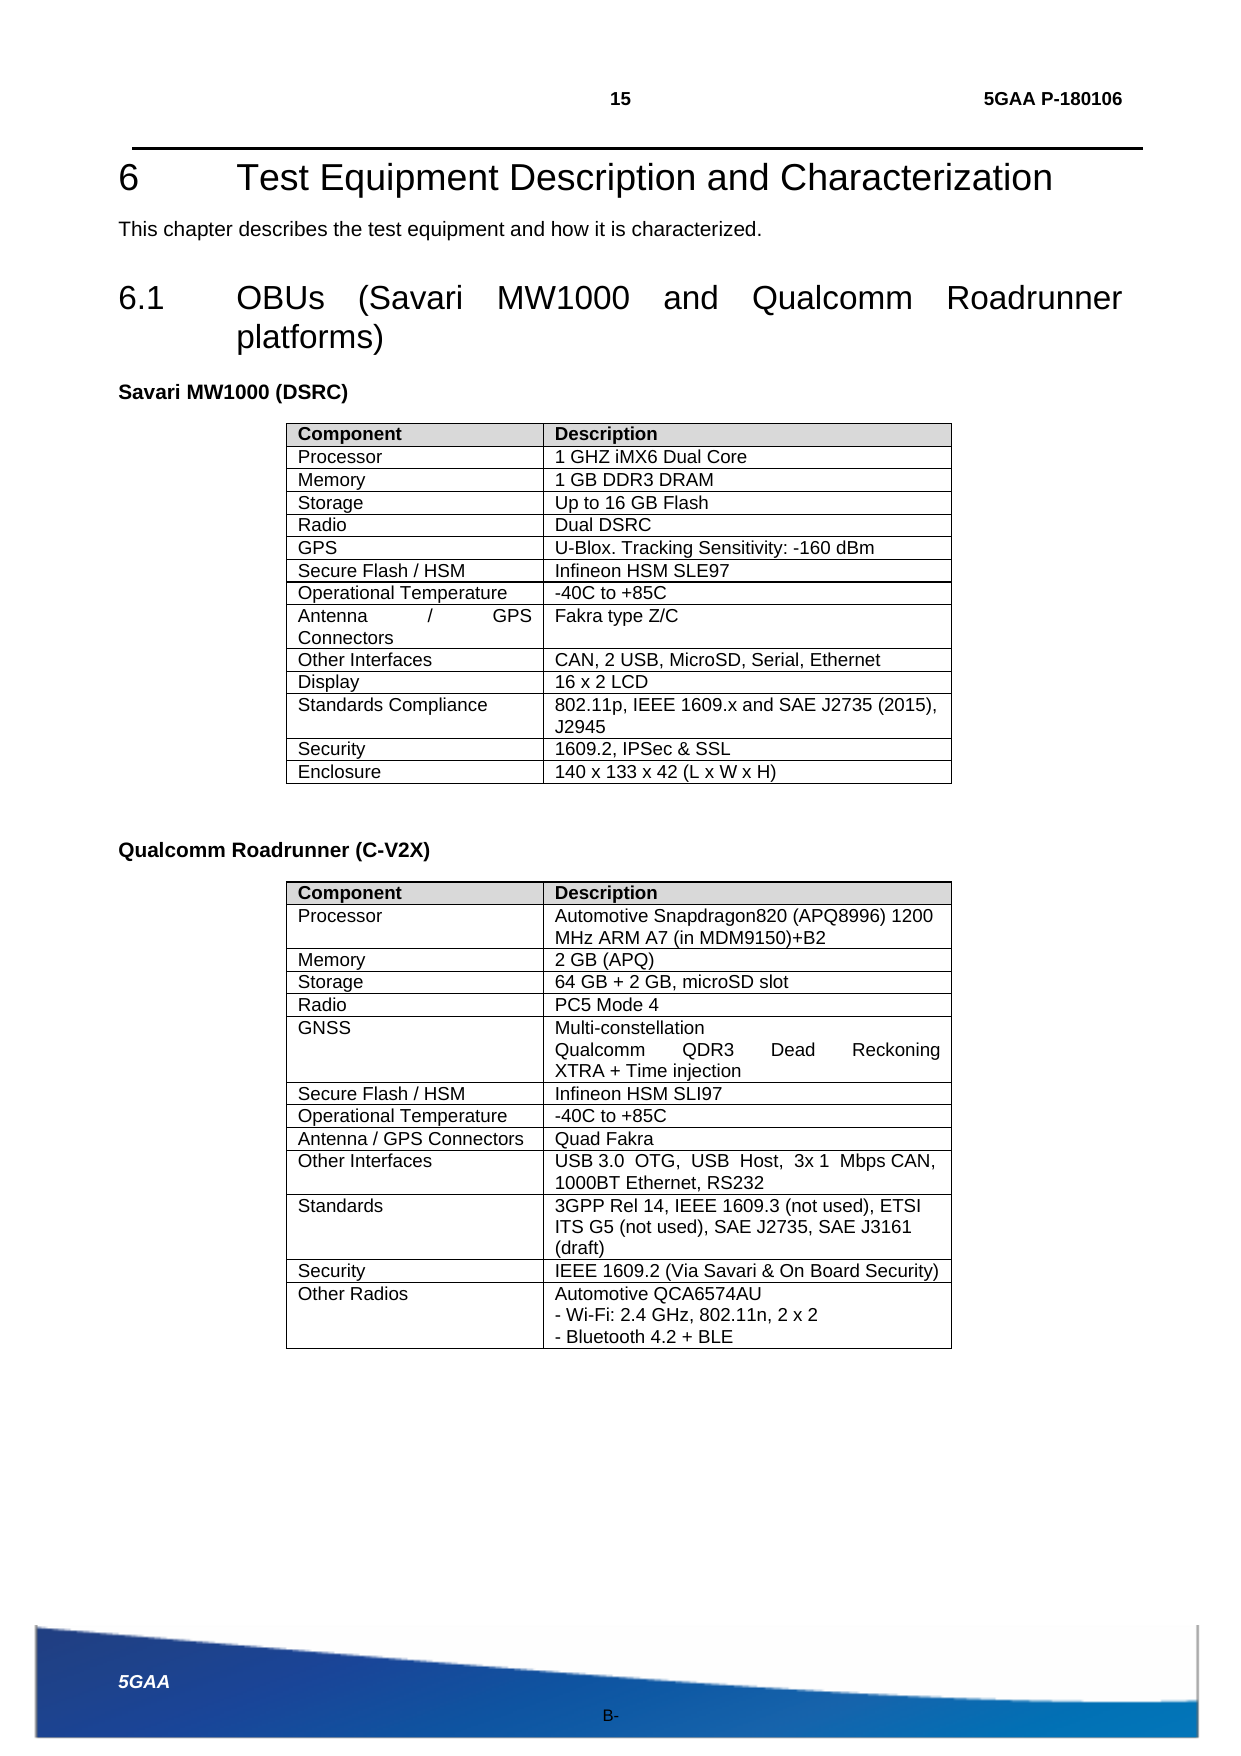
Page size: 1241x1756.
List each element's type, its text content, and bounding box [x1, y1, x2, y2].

table_cell Automotive QCA6574AU - Wi-Fi: 2.4 GHz, 802.11n, 2 x 2 - Bluetooth 4.2 + BLE [544, 1283, 951, 1348]
table_cell 16 x 2 LCD [544, 672, 951, 693]
table_cell Enclosure [287, 761, 543, 783]
table_header Component [287, 883, 543, 904]
table_cell Antenna / GPS Connectors [287, 1128, 543, 1149]
table_cell Other Radios [287, 1283, 543, 1348]
table_cell Dual DSRC [544, 515, 951, 536]
table_cell -40C to +85C [544, 1105, 951, 1127]
table_cell U-Blox. Tracking Sensitivity: -160 dBm [544, 537, 951, 559]
table_cell Storage [287, 972, 543, 993]
table_cell Security [287, 739, 543, 760]
table_cell Memory [287, 949, 543, 971]
table_cell 2 GB (APQ) [544, 949, 951, 971]
table_cell GPS [287, 537, 543, 559]
table_cell Infineon HSM SLI97 [544, 1083, 951, 1104]
table_header Component [287, 424, 543, 446]
table_cell Storage [287, 492, 543, 513]
table_cell GNSS [287, 1017, 543, 1082]
picture [0, 1625, 1241, 1755]
table_cell Antenna / GPS Connectors [287, 605, 543, 648]
table_cell Other Interfaces [287, 649, 543, 671]
table_cell Other Interfaces [287, 1151, 543, 1193]
text This chapter describes the test equipment and how it is characterized. [118, 217, 1240, 241]
table_cell Standards [287, 1195, 543, 1259]
table_cell Multi-constellation Qualcomm QDR3 Dead Reckoning XTRA + Time injection [544, 1017, 951, 1082]
table_cell Radio [287, 994, 543, 1016]
table_cell IEEE 1609.2 (Via Savari & On Board Security) [544, 1260, 951, 1282]
table_header Description [544, 883, 951, 904]
table_cell Operational Temperature [287, 583, 543, 604]
table_cell Quad Fakra [544, 1128, 951, 1149]
table_cell PC5 Mode 4 [544, 994, 951, 1016]
table_cell Display [287, 672, 543, 693]
table_cell 3GPP Rel 14, IEEE 1609.3 (not used), ETSI ITS G5 (not used), SAE J2735, SAE J3161 (draft) [544, 1195, 951, 1259]
subtitle Savari MW1000 (DSRC) [118, 380, 1240, 404]
table_cell 140 x 133 x 42 (L x W x H) [544, 761, 951, 783]
table_cell USB 3.0 OTG, USB Host, 3x 1 Mbps CAN, 1000BT Ethernet, RS232 [544, 1151, 951, 1193]
table_cell -40C to +85C [544, 583, 951, 604]
table_cell Processor [287, 447, 543, 468]
table_cell CAN, 2 USB, MicroSD, Serial, Ethernet [544, 649, 951, 671]
table_cell Operational Temperature [287, 1105, 543, 1127]
table_cell Memory [287, 469, 543, 491]
table_cell Secure Flash / HSM [287, 1083, 543, 1104]
table_cell Radio [287, 515, 543, 536]
table_cell Automotive Snapdragon820 (APQ8996) 1200 MHz ARM A7 (in MDM9150)+B2 [544, 905, 951, 948]
table_cell 1609.2, IPSec & SSL [544, 739, 951, 760]
table_cell Processor [287, 905, 543, 948]
table_cell 802.11p, IEEE 1609.x and SAE J2735 (2015), J2945 [544, 694, 951, 737]
table_cell Standards Compliance [287, 694, 543, 737]
table_cell Up to 16 GB Flash [544, 492, 951, 513]
table_cell Infineon HSM SLE97 [544, 560, 951, 581]
table_cell 64 GB + 2 GB, microSD slot [544, 972, 951, 993]
table_cell Secure Flash / HSM [287, 560, 543, 581]
table_cell 1 GHZ iMX6 Dual Core [544, 447, 951, 468]
table_cell Fakra type Z/C [544, 605, 951, 648]
table_cell Security [287, 1260, 543, 1282]
table_header Description [544, 424, 951, 446]
text Qualcomm Roadrunner (C-V2X) [118, 838, 1240, 862]
table_cell 1 GB DDR3 DRAM [544, 469, 951, 491]
subtitle OBUs (Savari MW1000 and Qualcomm Roadrunner platforms) [118, 278, 1122, 355]
subtitle Test Equipment Description and Characterization [118, 155, 1240, 198]
